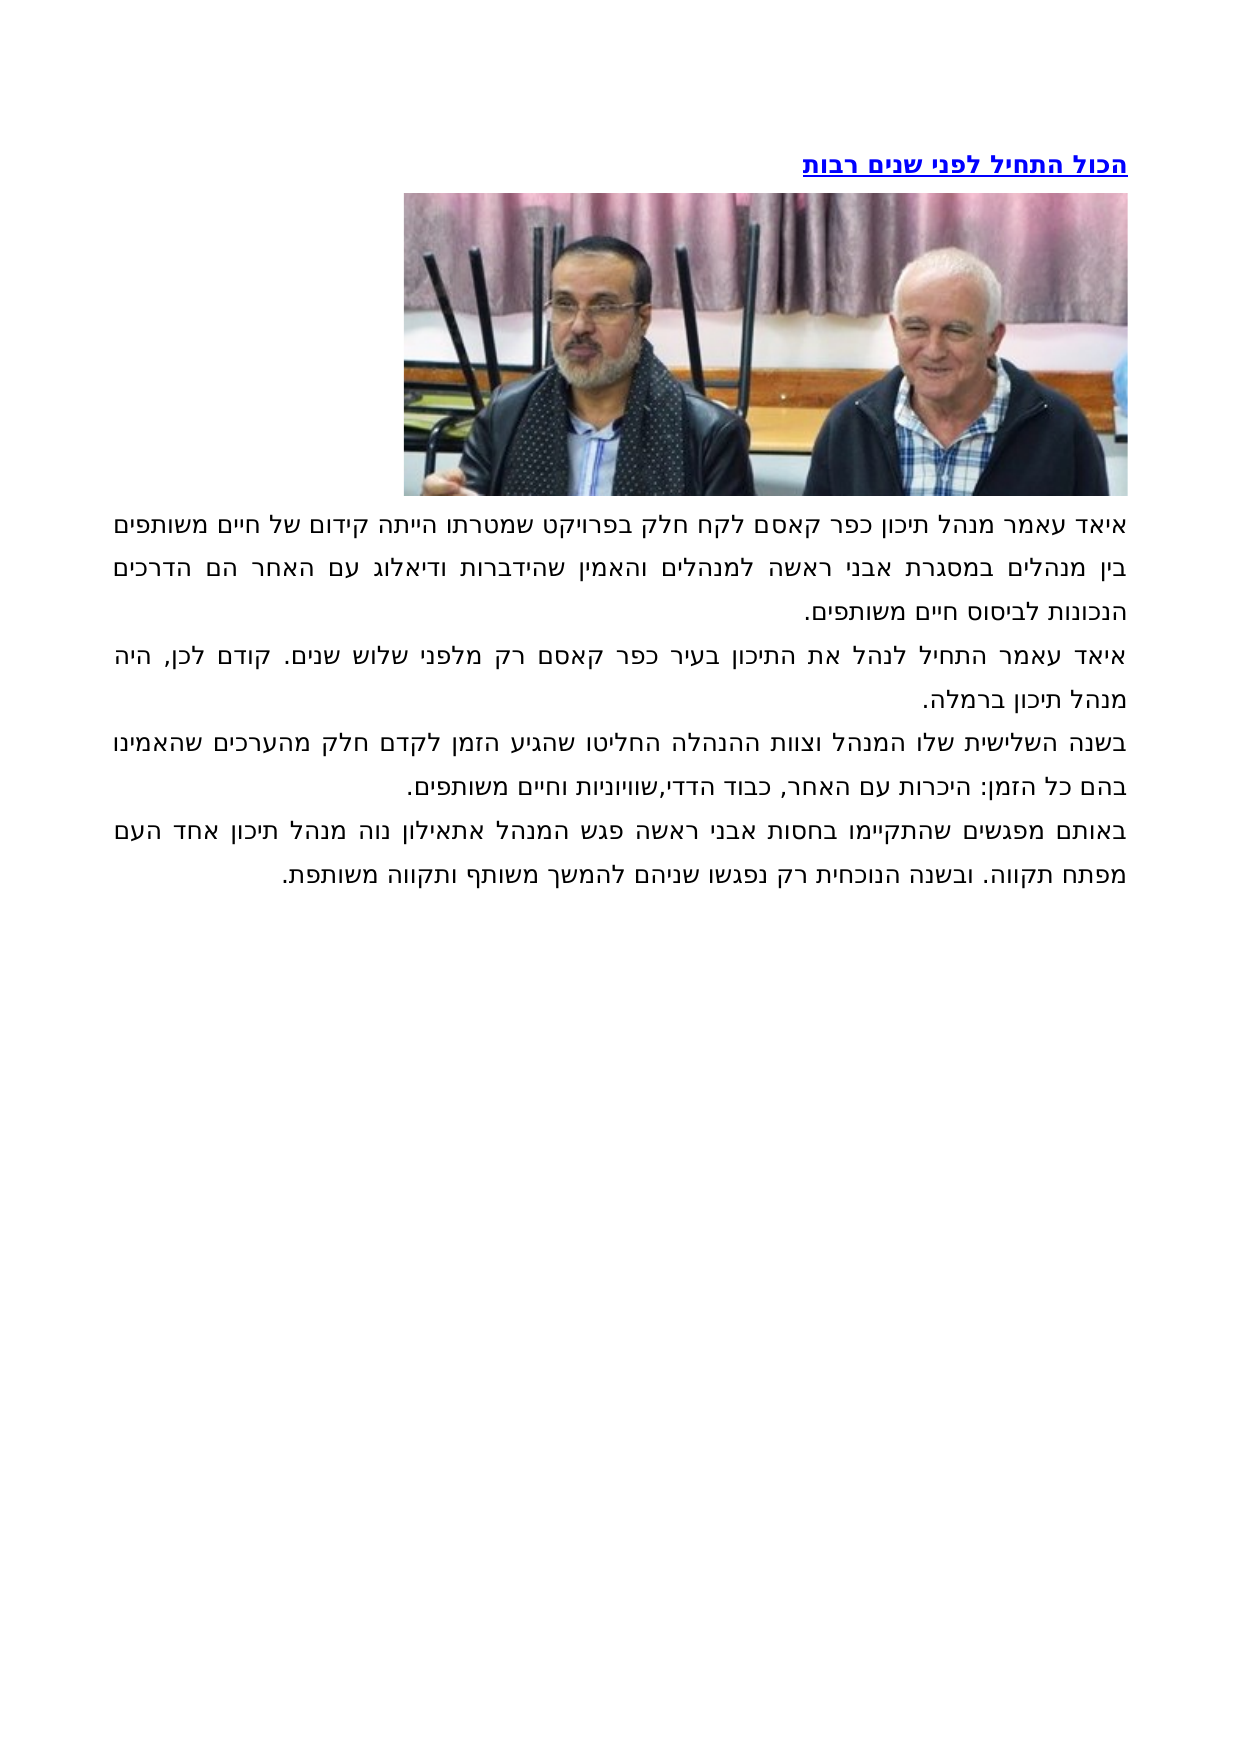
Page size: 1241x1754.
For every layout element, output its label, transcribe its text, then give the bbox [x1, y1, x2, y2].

text הכול התחיל לפני שנים רבות [112, 150, 1128, 179]
text באותם מפגשים שהתקיימו בחסות אבני ראשה פגש המנהל אתאילון נוה מנהל תיכון אחד העם מפתח תקווה. ובשנה הנוכחית רק נפגשו שניהם להמשך משותף ותקווה משותפת. [112, 816, 1128, 889]
picture [403, 193, 1128, 496]
text איאד עאמר מנהל תיכון כפר קאסם לקח חלק בפרויקט שמטרתו הייתה קידום של חיים משותפים בין מנהלים במסגרת אבני ראשה למנהלים והאמין שהידברות ודיאלוג עם האחר הם הדרכים הנכונות לביסוס חיים משותפים. [112, 510, 1128, 627]
text איאד עאמר התחיל לנהל את התיכון בעיר כפר קאסם רק מלפני שלוש שנים. קודם לכן, היה מנהל תיכון ברמלה. [112, 641, 1128, 714]
text בשנה השלישית שלו המנהל וצוות ההנהלה החליטו שהגיע הזמן לקדם חלק מהערכים שהאמינו בהם כל הזמן: היכרות עם האחר, כבוד הדדי,שוויוניות וחיים משותפים. [112, 729, 1128, 802]
